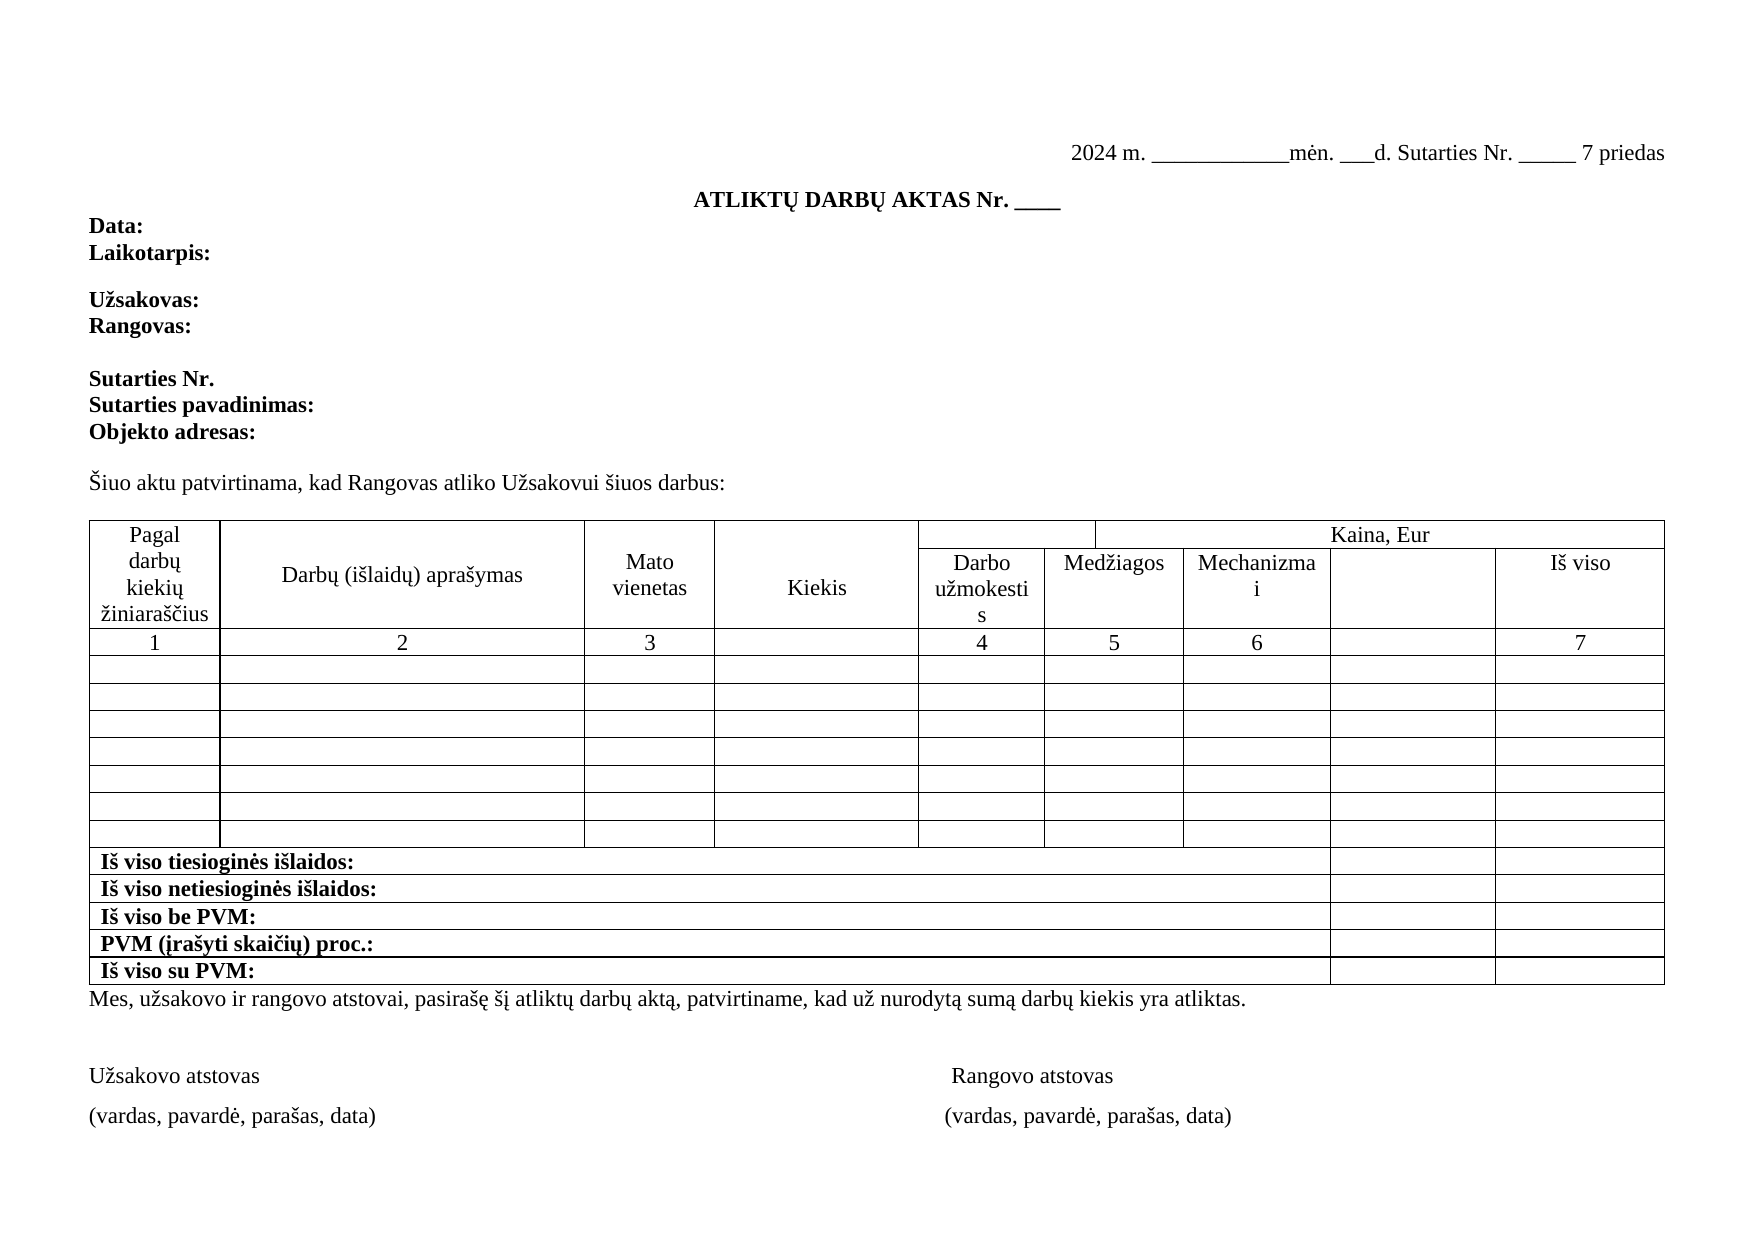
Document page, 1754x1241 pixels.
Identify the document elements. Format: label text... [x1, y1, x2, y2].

table_cell [90, 766, 219, 792]
table_cell [90, 656, 219, 682]
table_cell [90, 684, 219, 710]
table_cell [715, 684, 918, 710]
table_cell [1331, 875, 1495, 902]
table_cell [1184, 656, 1330, 682]
table_cell [919, 684, 1044, 710]
table_cell [221, 821, 584, 847]
table_cell [1331, 766, 1495, 792]
table_cell [1045, 656, 1183, 682]
table_cell [90, 793, 219, 819]
table_cell [1496, 903, 1664, 929]
table_header Darbų (išlaidų) aprašymas [221, 521, 584, 628]
table_cell [1331, 684, 1495, 710]
table_cell [1331, 848, 1495, 874]
table_cell [715, 711, 918, 737]
table_cell [715, 629, 918, 655]
text Sutarties pavadinimas: [89, 391, 1665, 418]
table_cell [1045, 766, 1183, 792]
table_header Pagal darbų kiekių žiniaraščius [90, 521, 219, 628]
table_cell PVM (įrašyti skaičių) proc.: [90, 930, 1330, 956]
table_cell [1045, 793, 1183, 819]
table_cell Iš viso netiesioginės išlaidos: [90, 875, 1330, 902]
table_cell 3 [585, 629, 714, 655]
table_cell [715, 766, 918, 792]
table_cell [919, 766, 1044, 792]
table_cell [1331, 656, 1495, 682]
text (vardas, pavardė, parašas, data) (vardas, pavardė, parašas, data) [89, 1102, 1665, 1128]
table_cell 2 [221, 629, 584, 655]
text Mes, užsakovo ir rangovo atstovai, pasirašę šį atliktų darbų aktą, patvirtiname, kad už nurodytą sumą darbų kiekis yra atliktas. [89, 985, 1665, 1011]
table_cell [1045, 821, 1183, 847]
table_cell [1496, 821, 1664, 847]
text Data: [89, 212, 1665, 239]
table_cell 4 [919, 629, 1044, 655]
table_header Kiekis [715, 521, 918, 628]
text Užsakovas: [89, 286, 1665, 312]
table_cell [1184, 821, 1330, 847]
table_cell [1331, 711, 1495, 737]
table_cell Iš viso [1496, 549, 1664, 628]
table_cell [715, 821, 918, 847]
table_cell [919, 656, 1044, 682]
table_cell [90, 711, 219, 737]
table_cell [1045, 684, 1183, 710]
table_cell [221, 766, 584, 792]
text Objekto adresas: [89, 418, 1665, 444]
table_cell [1331, 629, 1495, 655]
table_header Mato vienetas [585, 521, 714, 628]
table_cell [585, 711, 714, 737]
text Užsakovo atstovas Rangovo atstovas [89, 1062, 1665, 1089]
table_cell [1496, 684, 1664, 710]
table_cell [1496, 711, 1664, 737]
table_cell [715, 793, 918, 819]
table_cell [1331, 821, 1495, 847]
table_cell [919, 711, 1044, 737]
table_cell [1496, 848, 1664, 874]
text 2024 m. ____________mėn. ___d. Sutarties Nr. _____ 7 priedas [89, 139, 1665, 165]
table_cell 7 [1496, 629, 1664, 655]
table_cell [1496, 930, 1664, 956]
table_cell [90, 821, 219, 847]
table_cell Medžiagos [1045, 549, 1183, 628]
table_cell [90, 738, 219, 765]
table_cell Mechanizmai [1184, 549, 1330, 628]
table_cell [1184, 711, 1330, 737]
text Laikotarpis: [89, 239, 1665, 265]
table_header [919, 521, 1095, 548]
table_cell [221, 656, 584, 682]
table_cell [1184, 684, 1330, 710]
table_cell [1184, 738, 1330, 765]
table_cell [919, 738, 1044, 765]
table_cell [585, 738, 714, 765]
table_cell [585, 793, 714, 819]
table_cell [1045, 711, 1183, 737]
table_cell [1331, 958, 1495, 984]
table_cell [221, 738, 584, 765]
text Šiuo aktu patvirtinama, kad Rangovas atliko Užsakovui šiuos darbus: [89, 469, 1665, 496]
table_cell [1496, 793, 1664, 819]
table_cell [585, 656, 714, 682]
table_cell [221, 793, 584, 819]
table_cell [1045, 738, 1183, 765]
table_cell [585, 766, 714, 792]
table_cell [585, 684, 714, 710]
table_cell Iš viso su PVM: [90, 958, 1330, 984]
text Sutarties Nr. [89, 365, 1665, 391]
table_cell [715, 738, 918, 765]
table_cell [1496, 958, 1664, 984]
table_cell Darbo užmokestis [919, 549, 1044, 628]
table_cell 1 [90, 629, 219, 655]
table_cell Iš viso tiesioginės išlaidos: [90, 848, 1330, 874]
table_header Kaina, Eur [1096, 521, 1664, 548]
table_cell [919, 821, 1044, 847]
table_cell [221, 711, 584, 737]
table_cell [1331, 793, 1495, 819]
table_cell [1496, 656, 1664, 682]
table_cell [1496, 875, 1664, 902]
table_cell Iš viso be PVM: [90, 903, 1330, 929]
table_cell [919, 793, 1044, 819]
table_cell [715, 656, 918, 682]
table_cell [221, 684, 584, 710]
table_cell [1184, 793, 1330, 819]
table_cell 5 [1045, 629, 1183, 655]
table_cell [1496, 738, 1664, 765]
table_cell [1331, 738, 1495, 765]
table_cell [1331, 549, 1495, 628]
table_cell [1331, 930, 1495, 956]
table_cell [1331, 903, 1495, 929]
table_cell 6 [1184, 629, 1330, 655]
text ATLIKTŲ DARBŲ AKTAS Nr. ____ [89, 186, 1665, 212]
text Rangovas: [89, 312, 1665, 339]
table_cell [585, 821, 714, 847]
table_cell [1496, 766, 1664, 792]
table_cell [1184, 766, 1330, 792]
